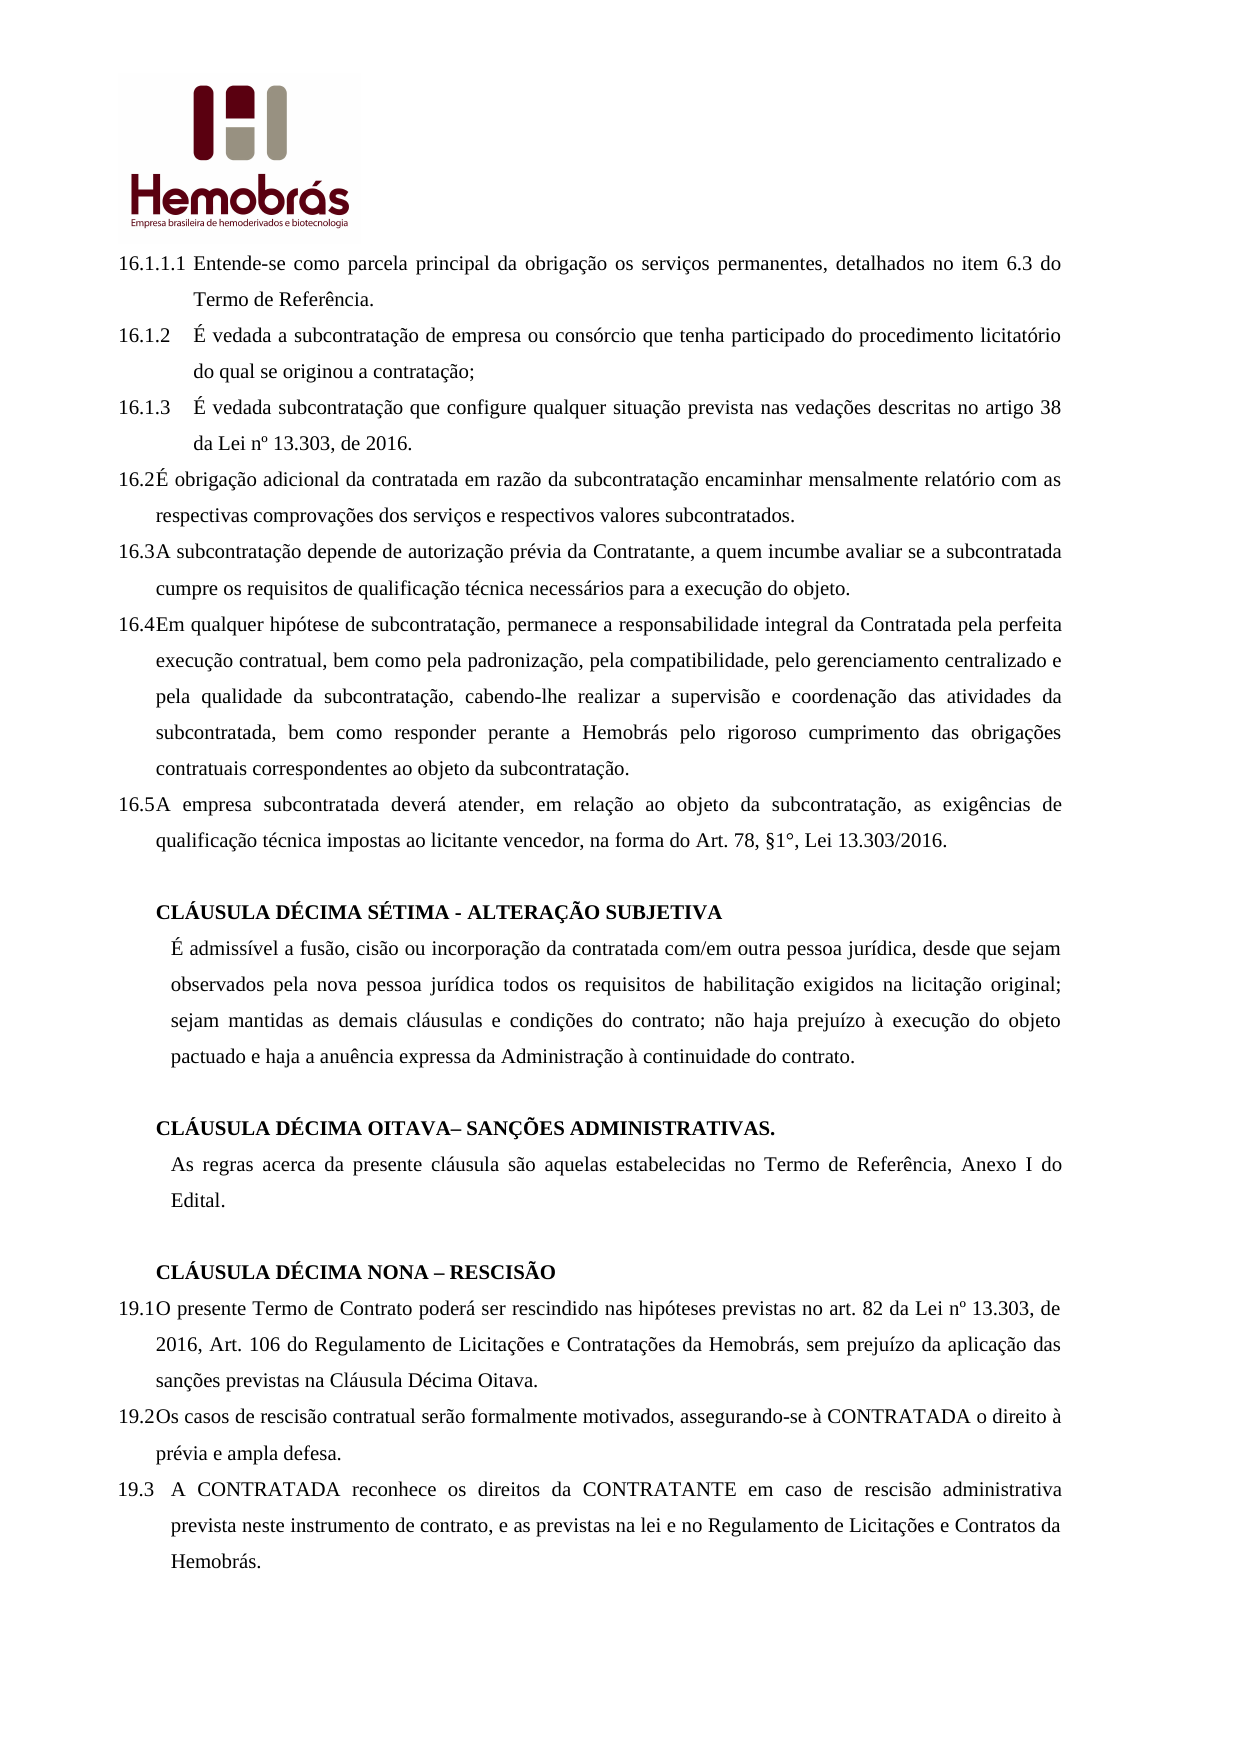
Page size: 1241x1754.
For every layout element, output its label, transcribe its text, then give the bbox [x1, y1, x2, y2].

list CLÁUSULA DÉCIMA NONA – RESCISÃO [118, 1260, 1063, 1284]
list A subcontratação depende de autorização prévia da Contratante, a quem incumbe avaliar se a subcontratada cumpre os requisitos de qualificação técnica necessários para a execução do objeto. [118, 539, 1063, 599]
list O presente Termo de Contrato poderá ser rescindido nas hipóteses previstas no art. 82 da Lei nº 13.303, de 2016, Art. 106 do Regulamento de Licitações e Contratações da Hemobrás, sem prejuízo da aplicação das sanções previstas na Cláusula Décima Oitava. [118, 1296, 1063, 1392]
list É vedada a subcontratação de empresa ou consórcio que tenha participado do procedimento licitatório do qual se originou a contratação; [118, 323, 1063, 383]
list É obrigação adicional da contratada em razão da subcontratação encaminhar mensalmente relatório com as respectivas comprovações dos serviços e respectivos valores subcontratados. [118, 467, 1063, 527]
list A empresa subcontratada deverá atender, em relação ao objeto da subcontratação, as exigências de qualificação técnica impostas ao licitante vencedor, na forma do Art. 78, §1°, Lei 13.303/2016. [118, 792, 1063, 852]
list Em qualquer hipótese de subcontratação, permanece a responsabilidade integral da Contratada pela perfeita execução contratual, bem como pela padronização, pela compatibilidade, pelo gerenciamento centralizado e pela qualidade da subcontratação, cabendo-lhe realizar a supervisão e coordenação das atividades da subcontratada, bem como responder perante a Hemobrás pelo rigoroso cumprimento das obrigações contratuais correspondentes ao objeto da subcontratação. [118, 611, 1063, 780]
list CLÁUSULA DÉCIMA OITAVA– SANÇÕES ADMINISTRATIVAS. [118, 1116, 1063, 1140]
list As regras acerca da presente cláusula são aquelas estabelecidas no Termo de Referência, Anexo I do Edital. [171, 1152, 1063, 1212]
list CLÁUSULA DÉCIMA SÉTIMA - ALTERAÇÃO SUBJETIVA [118, 900, 1063, 924]
list A CONTRATADA reconhece os direitos da CONTRATANTE em caso de rescisão administrativa prevista neste instrumento de contrato, e as previstas na lei e no Regulamento de Licitações e Contratos da Hemobrás. [117, 1476, 1063, 1573]
picture [118, 73, 362, 244]
list Os casos de rescisão contratual serão formalmente motivados, assegurando-se à CONTRATADA o direito à prévia e ampla defesa. [118, 1404, 1063, 1464]
list É admissível a fusão, cisão ou incorporação da contratada com/em outra pessoa jurídica, desde que sejam observados pela nova pessoa jurídica todos os requisitos de habilitação exigidos na licitação original; sejam mantidas as demais cláusulas e condições do contrato; não haja prejuízo à execução do objeto pactuado e haja a anuência expressa da Administração à continuidade do contrato. [171, 936, 1063, 1068]
list Entende-se como parcela principal da obrigação os serviços permanentes, detalhados no item 6.3 do Termo de Referência. [118, 251, 1063, 311]
list É vedada subcontratação que configure qualquer situação prevista nas vedações descritas no artigo 38 da Lei nº 13.303, de 2016. [118, 395, 1063, 455]
